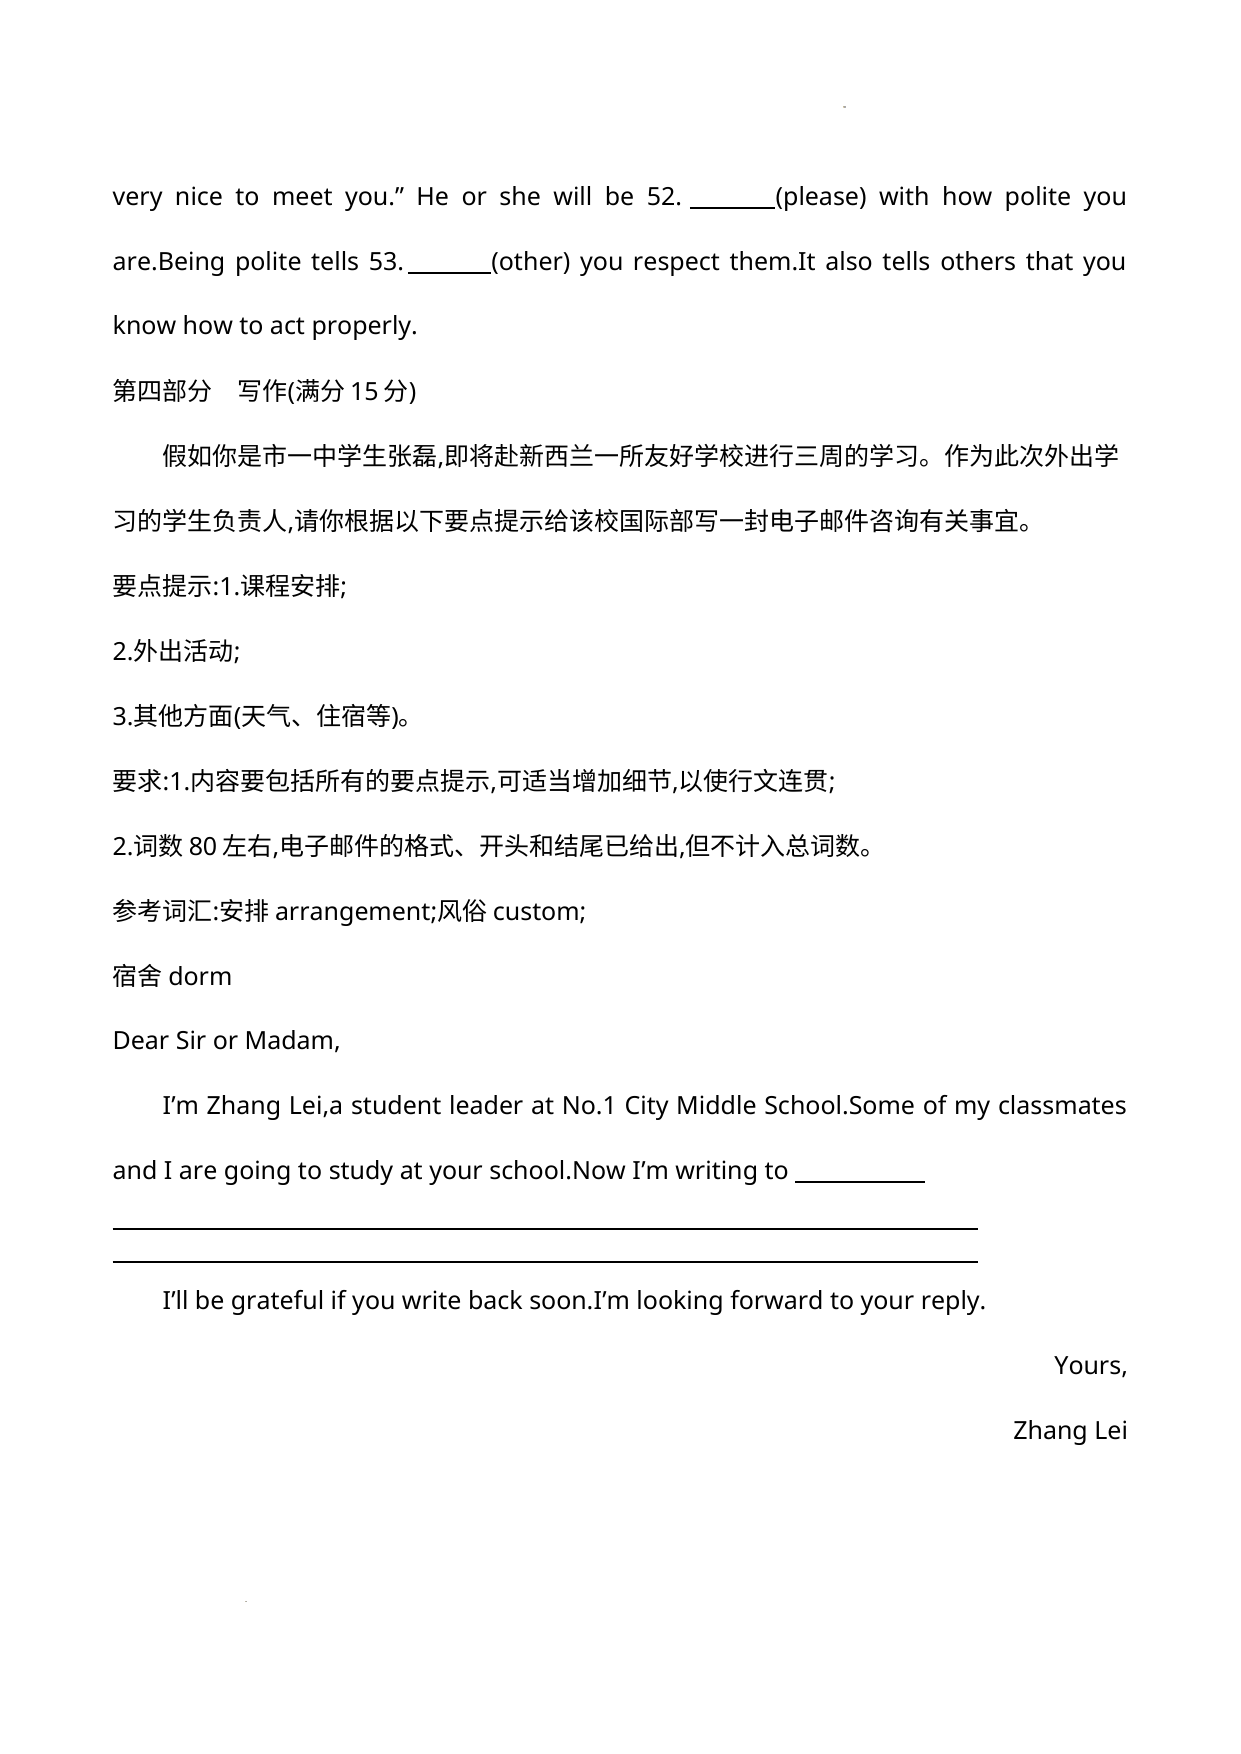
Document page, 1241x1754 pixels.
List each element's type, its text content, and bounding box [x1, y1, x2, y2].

text Dear Sir or Madam, [112, 1007, 1128, 1072]
text Zhang Lei [112, 1397, 1128, 1462]
text Yours, [112, 1332, 1128, 1397]
text 3.其他方面(天气、住宿等)。 [112, 682, 1128, 747]
text 2.词数80左右,电子邮件的格式、开头和结尾已给出,但不计入总词数。 [112, 812, 1128, 877]
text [112, 162, 1128, 357]
text 要求:1.内容要包括所有的要点提示,可适当增加细节,以使行文连贯; [112, 747, 1128, 812]
text I’ll be grateful if you write back soon.I’m looking forward to your reply. [112, 1267, 1128, 1332]
text 要点提示:1.课程安排; [112, 552, 1128, 617]
text I’m Zhang Lei,a student leader at No.1 City Middle School.Some of my classmates and I are going to study at your school.Now I’m writing to [112, 1072, 1128, 1202]
text 第四部分 写作(满分15分) [112, 357, 1128, 422]
text 假如你是市一中学生张磊,即将赴新西兰一所友好学校进行三周的学习。作为此次外出学习的学生负责人,请你根据以下要点提示给该校国际部写一封电子邮件咨询有关事宜。 [112, 422, 1128, 552]
text 参考词汇:安排 arrangement;风俗 custom; [112, 877, 1128, 942]
text 2.外出活动; [112, 617, 1128, 682]
text 宿舍 dorm [112, 942, 1128, 1007]
